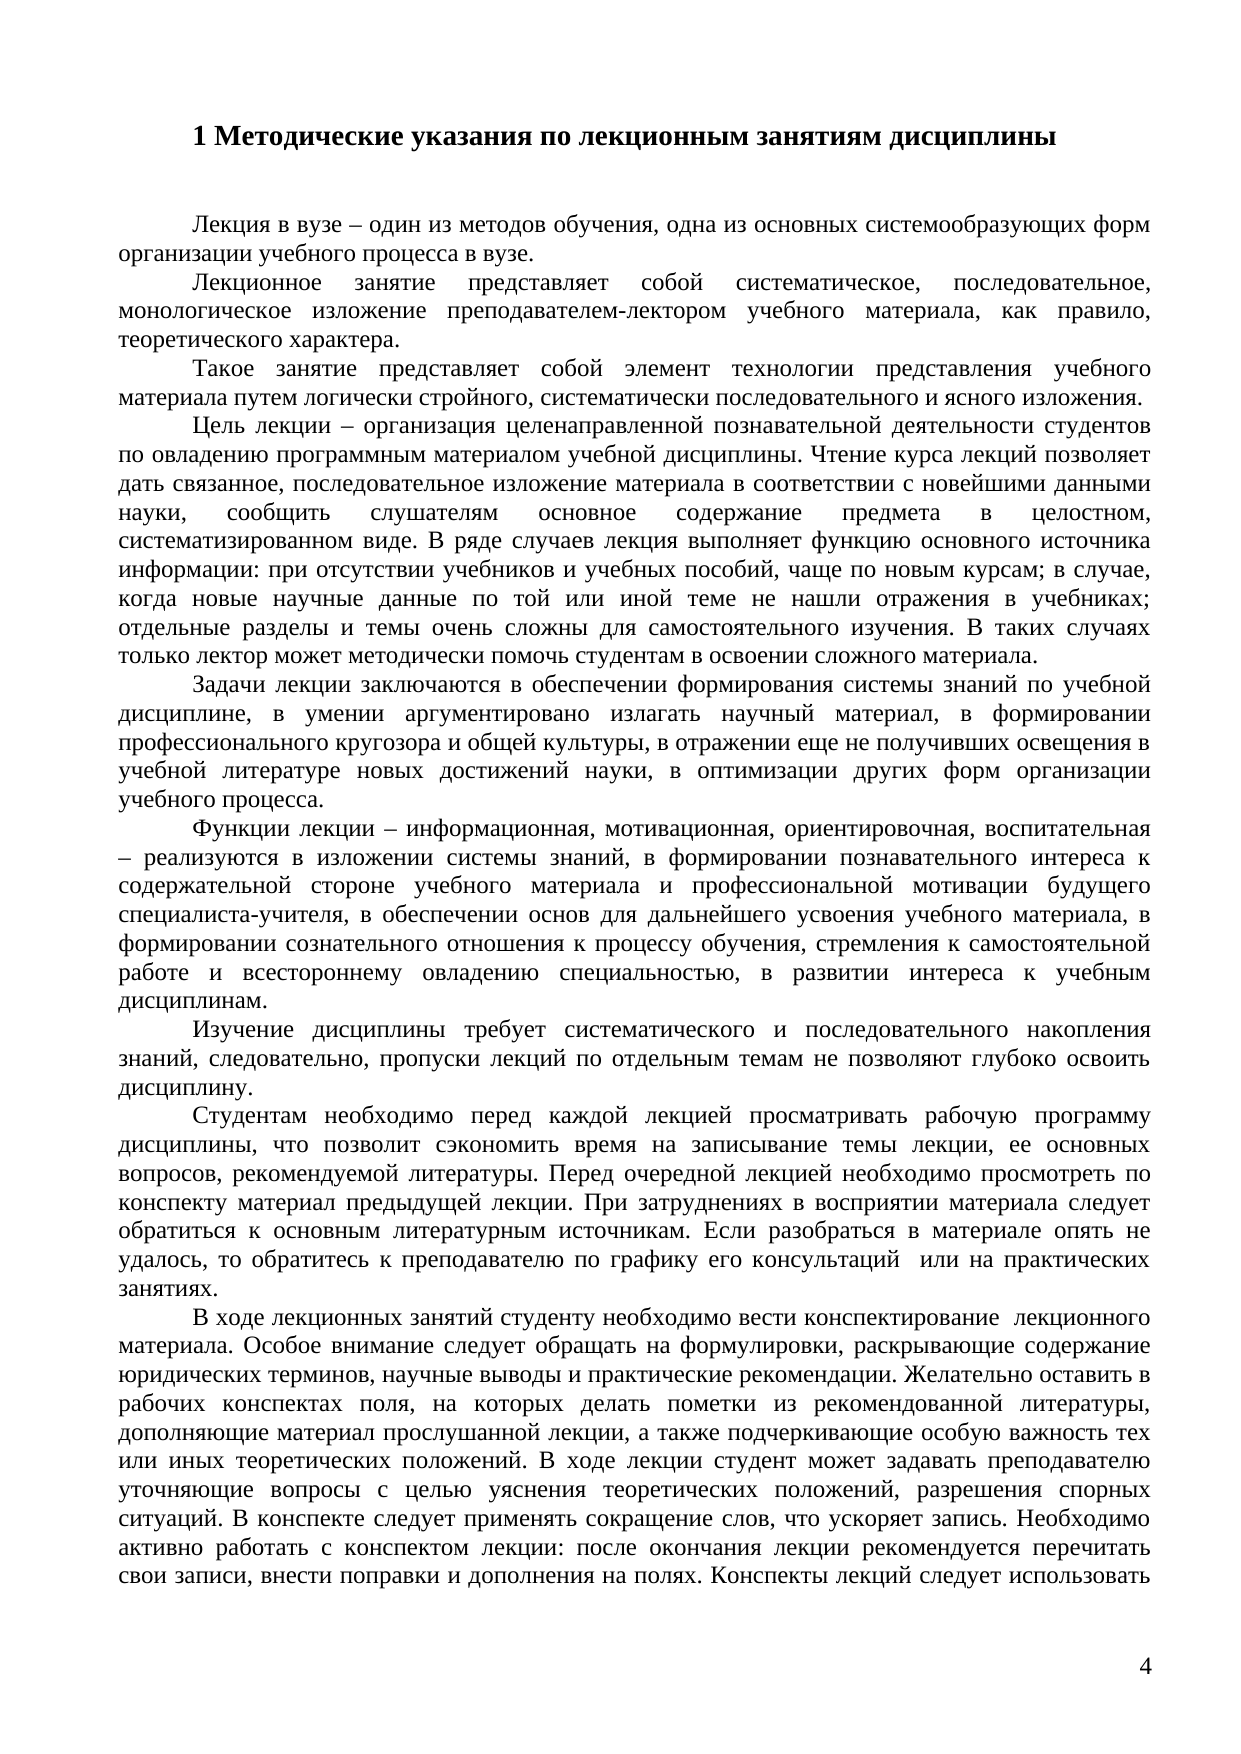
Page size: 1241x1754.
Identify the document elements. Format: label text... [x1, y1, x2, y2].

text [118, 1302, 1152, 1589]
text Функции лекции – информационная, мотивационная, ориентировочная, воспитательная – реализуются в изложении системы знаний, в формировании познавательного интереса к содержательной стороне учебного материала и профессиональной мотивации будущего специалиста-учителя, в обеспечении основ для дальнейшего усвоения учебного материала, в формировании сознательного отношения к процессу обучения, стремления к самостоятельной работе и всестороннему овладению специальностью, в развитии интереса к учебным дисциплинам. [118, 813, 1152, 1014]
text Изучение дисциплины требует систематического и последовательного накопления знаний, следовательно, пропуски лекций по отдельным темам не позволяют глубоко освоить дисциплину. [118, 1014, 1152, 1100]
text Лекция в вузе – один из методов обучения, одна из основных системообразующих форм организации учебного процесса в вузе. [118, 209, 1152, 267]
text Цель лекции – организация целенаправленной познавательной деятельности студентов по овладению программным материалом учебной дисциплины. Чтение курса лекций позволяет дать связанное, последовательное изложение материала в соответствии с новейшими данными науки, сообщить слушателям основное содержание предмета в целостном, систематизированном виде. В ряде случаев лекция выполняет функцию основного источника информации: при отсутствии учебников и учебных пособий, чаще по новым курсам; в случае, когда новые научные данные по той или иной теме не нашли отражения в учебниках; отдельные разделы и темы очень сложны для самостоятельного изучения. В таких случаях только лектор может методически помочь студентам в освоении сложного материала. [118, 410, 1152, 669]
text Студентам необходимо перед каждой лекцией просматривать рабочую программу дисциплины, что позволит сэкономить время на записывание темы лекции, ее основных вопросов, рекомендуемой литературы. Перед очередной лекцией необходимо просмотреть по конспекту материал предыдущей лекции. При затруднениях в восприятии материала следует обратиться к основным литературным источникам. Если разобраться в материале опять не удалось, то обратитесь к преподавателю по графику его консультаций или на практических занятиях. [118, 1100, 1152, 1302]
text Такое занятие представляет собой элемент технологии представления учебного материала путем логически стройного, систематически последовательного и ясного изложения. [118, 353, 1152, 410]
subtitle 1 Методические указания по лекционным занятиям дисциплины [118, 118, 1152, 152]
text Задачи лекции заключаются в обеспечении формирования системы знаний по учебной дисциплине, в умении аргументировано излагать научный материал, в формировании профессионального кругозора и общей культуры, в отражении еще не получивших освещения в учебной литературе новых достижений науки, в оптимизации других форм организации учебного процесса. [118, 669, 1152, 813]
text Лекционное занятие представляет собой систематическое, последовательное, монологическое изложение преподавателем-лектором учебного материала, как правило, теоретического характера. [118, 267, 1152, 353]
